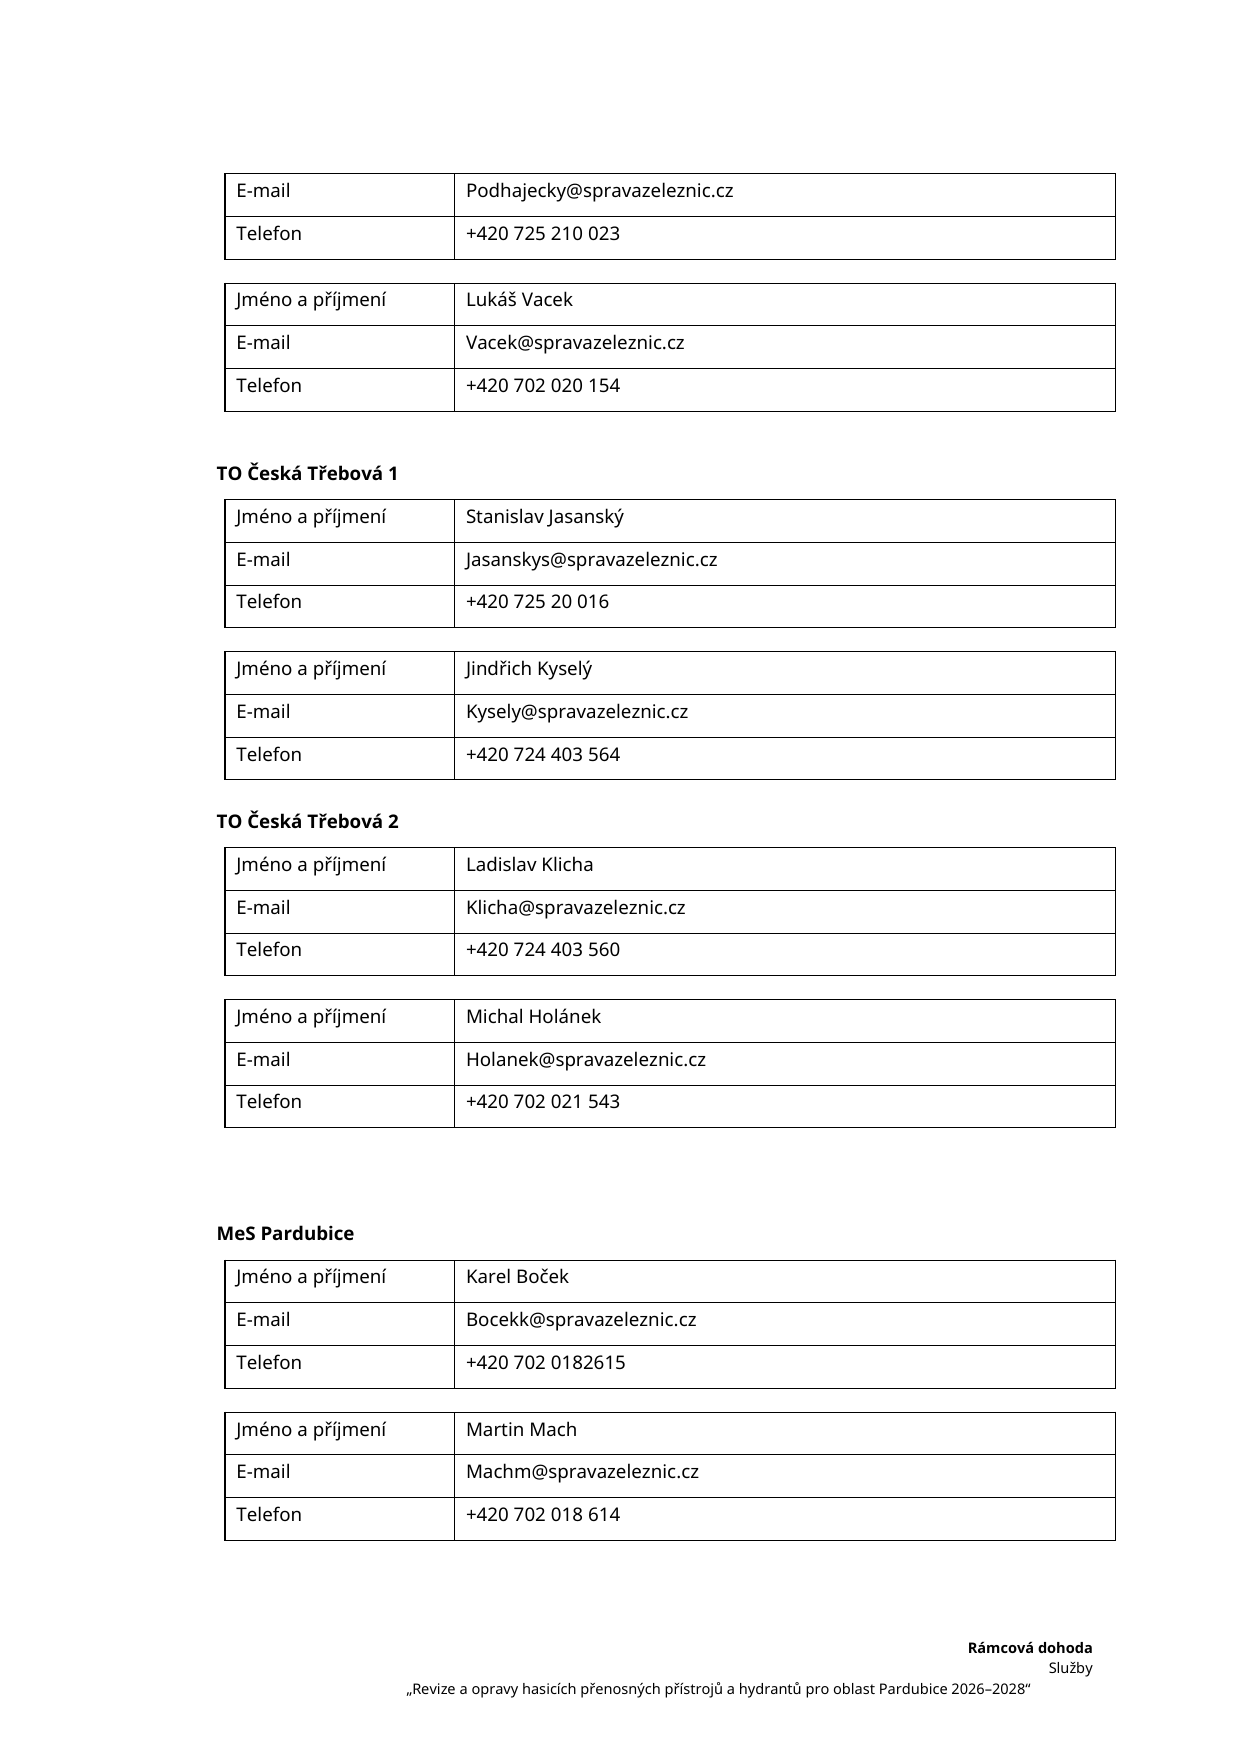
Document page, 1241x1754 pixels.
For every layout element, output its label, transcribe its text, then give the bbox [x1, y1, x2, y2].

table_cell Kysely@spravazeleznic.cz [455, 695, 1115, 737]
table_cell +420 725 210 023 [455, 217, 1115, 258]
table_cell Telefon [226, 1086, 454, 1127]
table_cell +420 702 018 614 [455, 1498, 1115, 1540]
text TO Česká Třebová 1 [192, 455, 1093, 487]
table_header Jméno a příjmení [226, 652, 454, 694]
table_cell +420 702 0182615 [455, 1346, 1115, 1388]
table_cell E-mail [226, 326, 454, 368]
table_cell E-mail [226, 1303, 454, 1345]
table_header Ladislav Klicha [455, 848, 1115, 890]
table_cell E-mail [226, 1455, 454, 1497]
table_cell Telefon [226, 369, 454, 411]
table_cell Telefon [226, 217, 454, 258]
table_cell Telefon [226, 1346, 454, 1388]
table_cell Podhajecky@spravazeleznic.cz [455, 174, 1115, 216]
table_cell E-mail [226, 174, 454, 216]
table_header Jméno a příjmení [226, 1413, 454, 1454]
table_header Martin Mach [455, 1413, 1115, 1454]
table_cell Holanek@spravazeleznic.cz [455, 1043, 1115, 1084]
table_cell E-mail [226, 543, 454, 584]
table_header Jméno a příjmení [226, 500, 454, 542]
text MeS Pardubice [192, 1216, 1093, 1247]
table_cell Telefon [226, 586, 454, 627]
table_cell Telefon [226, 738, 454, 779]
table_cell Machm@spravazeleznic.cz [455, 1455, 1115, 1497]
table_cell E-mail [226, 891, 454, 932]
table_header Jindřich Kyselý [455, 652, 1115, 694]
table_cell +420 725 20 016 [455, 586, 1115, 627]
table_header Karel Boček [455, 1261, 1115, 1302]
table_cell +420 702 021 543 [455, 1086, 1115, 1127]
table_cell Vacek@spravazeleznic.cz [455, 326, 1115, 368]
table_cell Telefon [226, 934, 454, 975]
table_cell E-mail [226, 1043, 454, 1084]
table_header Lukáš Vacek [455, 284, 1115, 325]
table_cell Telefon [226, 1498, 454, 1540]
text TO Česká Třebová 2 [192, 803, 1093, 834]
table_cell +420 702 020 154 [455, 369, 1115, 411]
table_cell Bocekk@spravazeleznic.cz [455, 1303, 1115, 1345]
table_cell +420 724 403 560 [455, 934, 1115, 975]
table_header Stanislav Jasanský [455, 500, 1115, 542]
table_cell Klicha@spravazeleznic.cz [455, 891, 1115, 932]
table_header Jméno a příjmení [226, 1261, 454, 1302]
table_header Jméno a příjmení [226, 1000, 454, 1042]
table_cell E-mail [226, 695, 454, 737]
table_cell +420 724 403 564 [455, 738, 1115, 779]
table_header Jméno a příjmení [226, 284, 454, 325]
table_header Michal Holánek [455, 1000, 1115, 1042]
table_cell Jasanskys@spravazeleznic.cz [455, 543, 1115, 584]
table_header Jméno a příjmení [226, 848, 454, 890]
